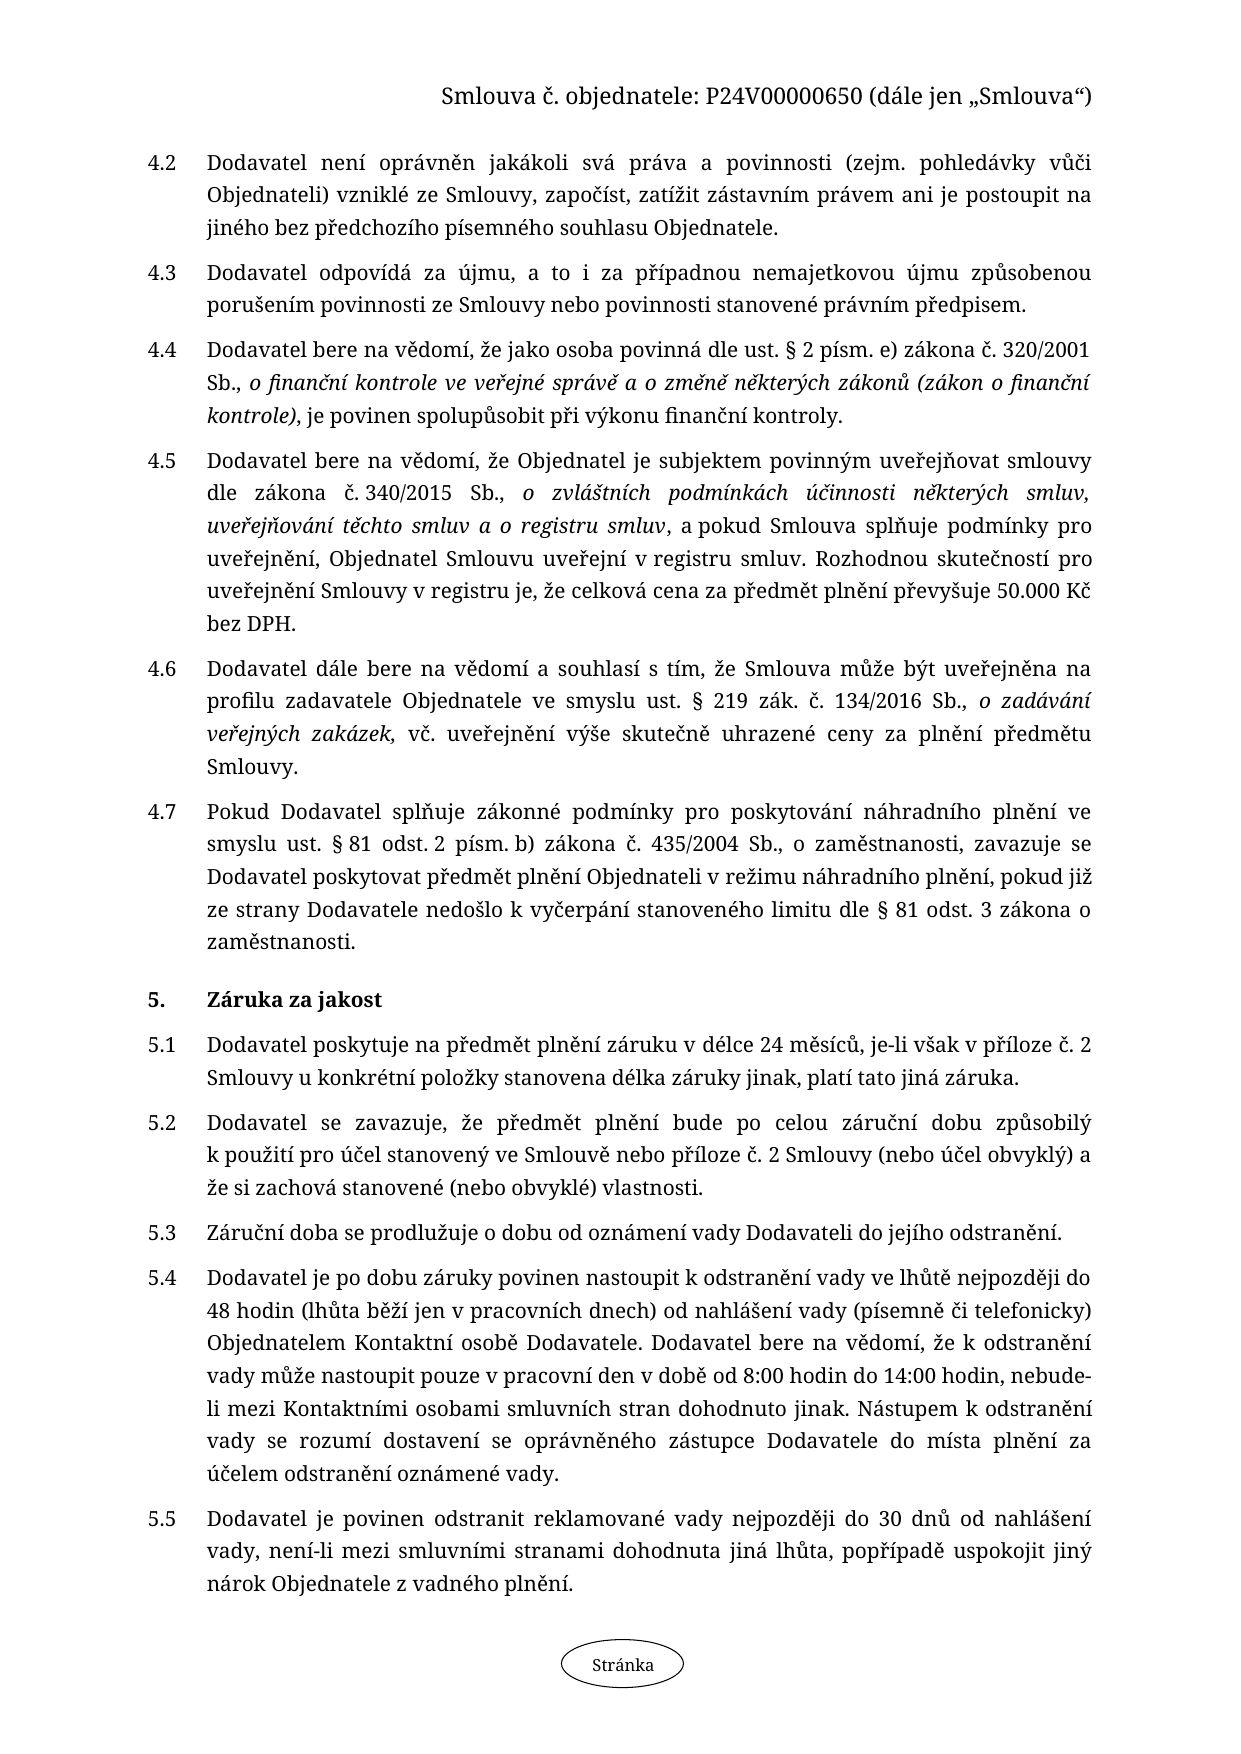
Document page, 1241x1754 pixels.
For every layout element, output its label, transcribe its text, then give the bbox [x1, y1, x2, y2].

list Pokud Dodavatel splňuje zákonné podmínky pro poskytování náhradního plnění ve smyslu ust. § 81 odst. 2 písm. b) zákona č. 435/2004 Sb., o zaměstnanosti, zavazuje se Dodavatel poskytovat předmět plnění Objednateli v režimu náhradního plnění, pokud již ze strany Dodavatele nedošlo k vyčerpání stanoveného limitu dle § 81 odst. 3 zákona o zaměstnanosti. [148, 797, 1093, 956]
list Dodavatel bere na vědomí, že jako osoba povinná dle ust. § 2 písm. e) zákona č. 320/2001 Sb., o finanční kontrole ve veřejné správě a o změně některých zákonů (zákon o finanční kontrole), je povinen spolupůsobit při výkonu finanční kontroly. [148, 336, 1093, 429]
list Dodavatel poskytuje na předmět plnění záruku v délce 24 měsíců, je-li však v příloze č. 2 Smlouvy u konkrétní položky stanovena délka záruky jinak, platí tato jiná záruka. [148, 1030, 1093, 1091]
list Dodavatel není oprávněn jakákoli svá práva a povinnosti (zejm. pohledávky vůči Objednateli) vzniklé ze Smlouvy, započíst, zatížit zástavním právem ani je postoupit na jiného bez předchozího písemného souhlasu Objednatele. [148, 148, 1093, 241]
list Dodavatel je povinen odstranit reklamované vady nejpozději do 30 dnů od nahlášení vady, není-li mezi smluvními stranami dohodnuta jiná lhůta, popřípadě uspokojit jiný nárok Objednatele z vadného plnění. [148, 1504, 1093, 1598]
list Dodavatel dále bere na vědomí a souhlasí s tím, že Smlouva může být uveřejněna na profilu zadavatele Objednatele ve smyslu ust. § 219 zák. č. 134/2016 Sb., o zadávání veřejných zakázek, vč. uveřejnění výše skutečně uhrazené ceny za plnění předmětu Smlouvy. [148, 654, 1093, 780]
list Dodavatel odpovídá za újmu, a to i za případnou nemajetkovou újmu způsobenou porušením povinnosti ze Smlouvy nebo povinnosti stanovené právním předpisem. [148, 258, 1093, 319]
list Dodavatel bere na vědomí, že Objednatel je subjektem povinným uveřejňovat smlouvy dle zákona č. 340/2015 Sb., o zvláštních podmínkách účinnosti některých smluv, uveřejňování těchto smluv a o registru smluv, a pokud Smlouva splňuje podmínky pro uveřejnění, Objednatel Smlouvu uveřejní v registru smluv. Rozhodnou skutečností pro uveřejnění Smlouvy v registru je, že celková cena za předmět plnění převyšuje 50.000 Kč bez DPH. [148, 446, 1093, 637]
list Dodavatel se zavazuje, že předmět plnění bude po celou záruční dobu způsobilý k použití pro účel stanovený ve Smlouvě nebo příloze č. 2 Smlouvy (nebo účel obvyklý) a že si zachová stanovené (nebo obvyklé) vlastnosti. [148, 1108, 1093, 1201]
list Záruční doba se prodlužuje o dobu od oznámení vady Dodavateli do jejího odstranění. [148, 1218, 1093, 1247]
list Záruka za jakost [148, 985, 1093, 1013]
list Dodavatel je po dobu záruky povinen nastoupit k odstranění vady ve lhůtě nejpozději do 48 hodin (lhůta běží jen v pracovních dnech) od nahlášení vady (písemně či telefonicky) Objednatelem Kontaktní osobě Dodavatele. Dodavatel bere na vědomí, že k odstranění vady může nastoupit pouze v pracovní den v době od 8:00 hodin do 14:00 hodin, nebude-li mezi Kontaktními osobami smluvních stran dohodnuto jinak. Nástupem k odstranění vady se rozumí dostavení se oprávněného zástupce Dodavatele do místa plnění za účelem odstranění oznámené vady. [148, 1263, 1093, 1487]
